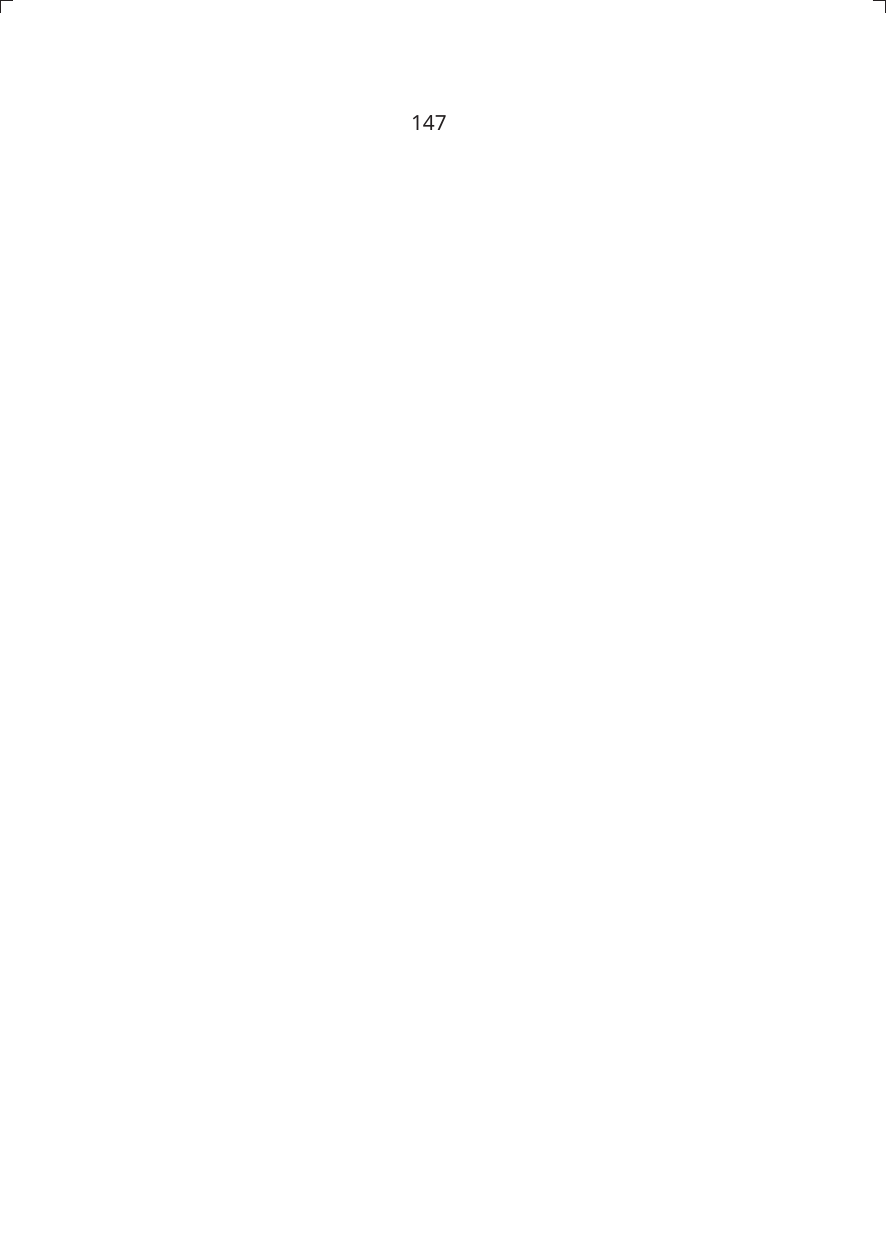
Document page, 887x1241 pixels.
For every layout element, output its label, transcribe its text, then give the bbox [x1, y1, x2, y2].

text 147 [121, 108, 737, 136]
